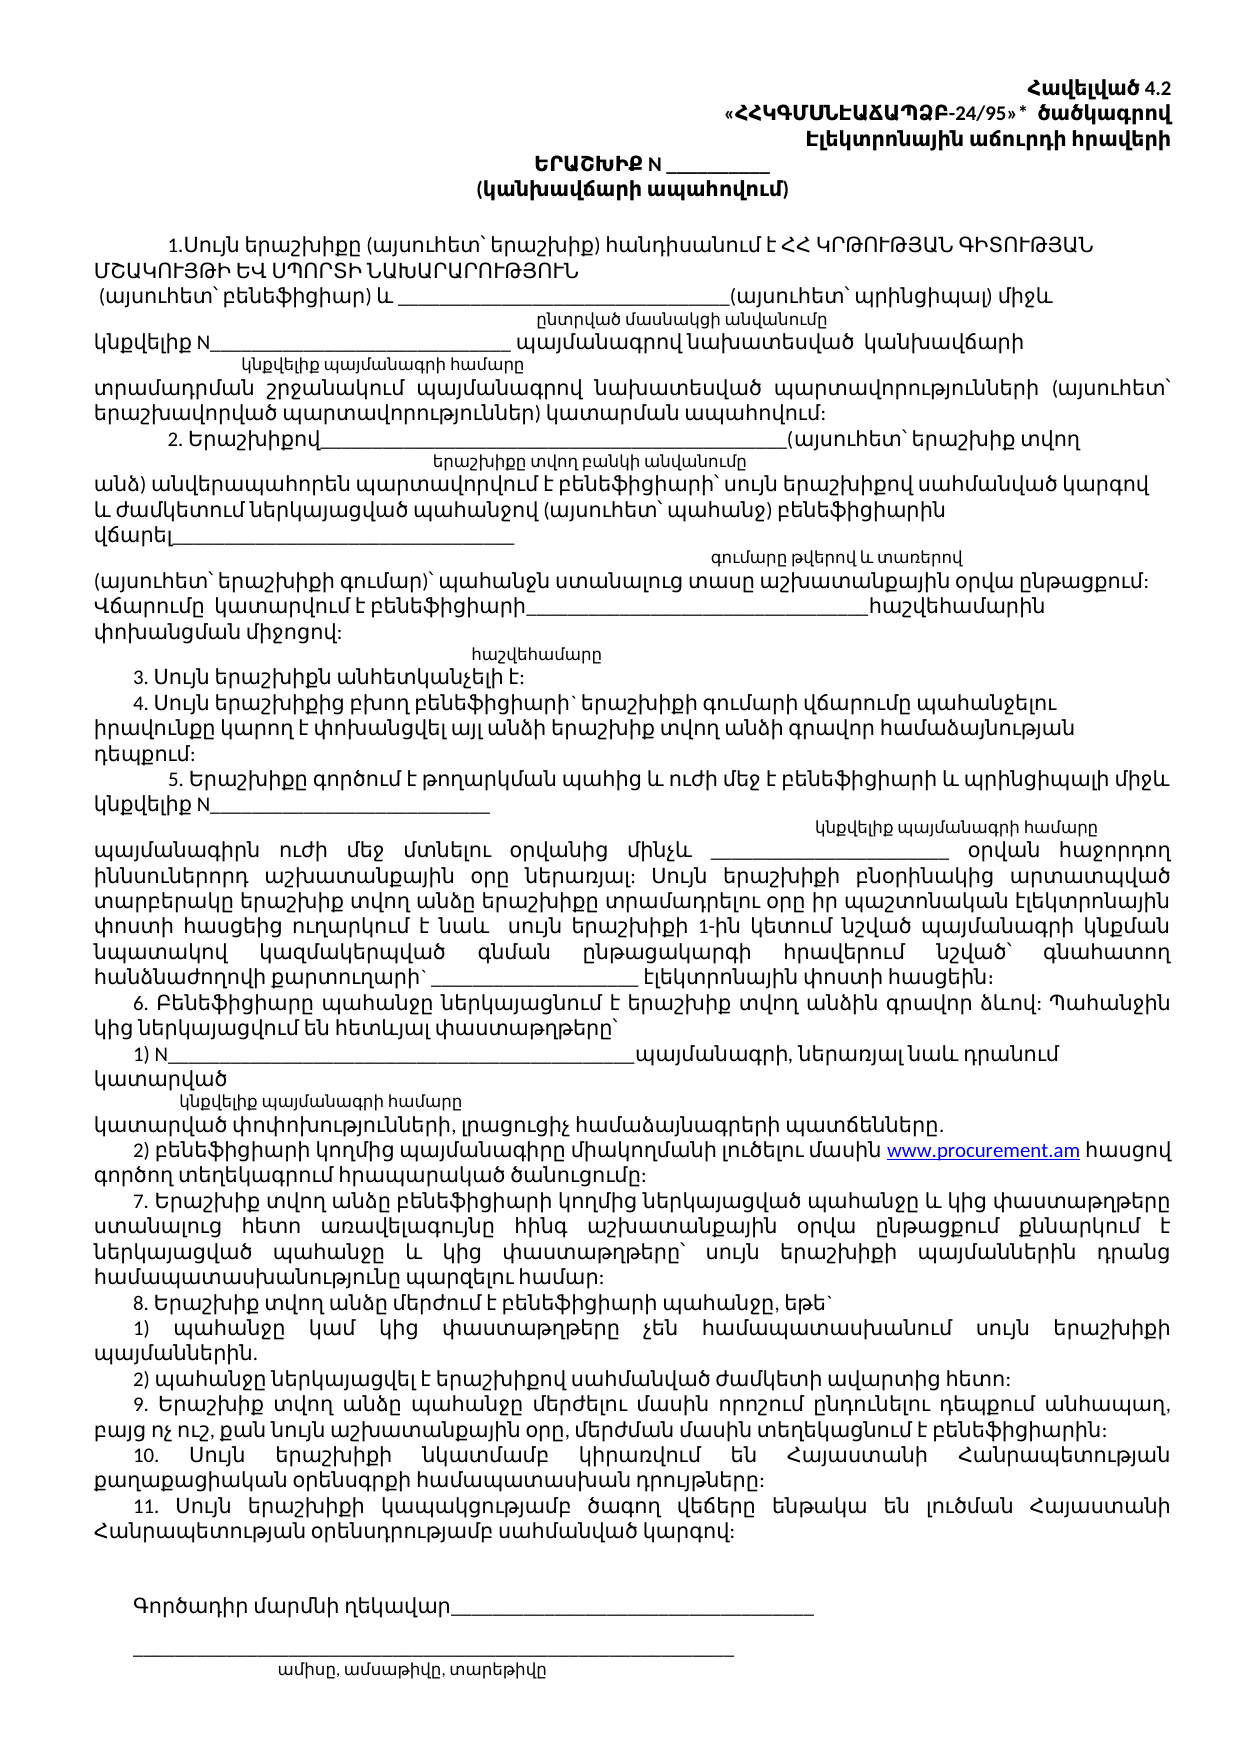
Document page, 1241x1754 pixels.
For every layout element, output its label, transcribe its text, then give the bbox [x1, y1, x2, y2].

text 2) պահանջը ներկայացվել է երաշխիքով սահմանված ժամկետի ավարտից հետո: [94, 1366, 1171, 1391]
text անձ) անվերապահորեն պարտավորվում է բենեֆիցիարի՝ սույն երաշխիքով սահմանված կարգով և ժամկետում ներկայացված պահանջով (այսուհետ՝ պահանջ) բենեֆիցիարին վճարել_________________________________ [94, 471, 1171, 548]
text կնքվելիք պայմանագրի համարը [94, 354, 1171, 375]
text 1) պահանջը կամ կից փաստաթղթերը չեն համապատասխանում սույն երաշխիքի պայմաններին. [94, 1315, 1171, 1366]
text կնքվելիք պայմանագրի համարը [610, 817, 1171, 837]
text 8. Երաշխիք տվող անձը մերժում է բենեֆիցիարի պահանջը, եթե` [94, 1290, 1171, 1315]
text կնքվելիք N_____________________________ պայմանագրով նախատեսված կանխավճարի [94, 329, 1171, 354]
text (կանխավճարի ապահովում) [94, 177, 1171, 202]
text 7. Երաշխիք տվող անձը բենեֆիցիարի կողմից ներկայացված պահանջը և կից փաստաթղթերը ստանալուց հետո առավելագույնը հինգ աշխատանքային օրվա ընթացքում քննարկում է ներկայացված պահանջը և կից փաստաթղթերը՝ սույն երաշխիքի պայմաններին դրանց համապատասխանությունը պարզելու համար: [94, 1188, 1171, 1290]
text 3. Սույն երաշխիքն անհետկանչելի է: [94, 664, 1171, 690]
text 10. Սույն երաշխիքի նկատմամբ կիրառվում են Հայաստանի Հանրապետության քաղաքացիական օրենսգրքի համապատասխան դրույթները: [94, 1442, 1171, 1493]
text ընտրված մասնակցի անվանումը [94, 309, 1171, 329]
text ամիսը, ամսաթիվը, տարեթիվը [94, 1659, 1171, 1680]
text 6. Բենեֆիցիարը պահանջը ներկայացնում է երաշխիք տվող անձին գրավոր ձևով: Պահանջին կից ներկայացվում են հետևյալ փաստաթղթերը՝ [94, 990, 1171, 1041]
text 5. Երաշխիքը գործում է թողարկման պահից և ուժի մեջ է բենեֆիցիարի և պրինցիպալի միջև կնքվելիք N___________________________ [94, 766, 1171, 817]
text Էլեկտրոնային աճուրդի հրավերի [94, 126, 1171, 151]
text կնքվելիք պայմանագրի համարը [94, 1092, 1171, 1112]
text հաշվեհամարը [94, 644, 1171, 664]
text Գործադիր մարմնի ղեկավար___________________________________ [94, 1593, 1171, 1619]
list պայմանագիրն ուժի մեջ մտնելու օրվանից մինչև _______________________ օրվան հաջորդող իննսուներորդ աշխատանքային օրը ներառյալ: Սույն երաշխիքի բնօրինակից արտատպված տարբերակը երաշխիք տվող անձը երաշխիքը տրամադրելու օրը իր պաշտոնական էլեկտրոնային փոստի հասցեից ուղարկում է նաև սույն երաշխիքի 1-ին կետում նշված պայմանագրի կնքման նպատակով կազմակերպված գնման ընթացակարգի հրավերում նշված՝ գնահատող հանձնաժողովի քարտուղարի` ____________________ էլեկտրոնային փոստի հասցեին։ [94, 837, 1171, 990]
text 1.Սույն երաշխիքը (այսուհետ՝ երաշխիք) հանդիսանում է ՀՀ ԿՐԹՈՒԹՅԱՆ ԳԻՏՈՒԹՅԱՆ ՄՇԱԿՈՒՅԹԻ ԵՎ ՍՊՈՐՏԻ ՆԱԽԱՐԱՐՈՒԹՅՈՒՆ [94, 233, 1171, 283]
text գումարը թվերով և տառերով [94, 548, 1171, 568]
text (այսուհետ՝ բենեֆիցիար) և ________________________________(այսուհետ՝ պրինցիպալ) միջև [94, 283, 1171, 309]
text Հավելված 4.2 [94, 75, 1171, 100]
text կատարված փոփոխությունների, լրացուցիչ համաձայնագրերի պատճենները. [94, 1112, 1171, 1137]
text 4. Սույն երաշխիքից բխող բենեֆիցիարի` երաշխիքի գումարի վճարումը պահանջելու իրավունքը կարող է փոխանցվել այլ անձի երաշխիք տվող անձի գրավոր համաձայնության դեպքում: [94, 690, 1171, 766]
text (այսուհետ՝ երաշխիքի գումար)՝ պահանջն ստանալուց տասը աշխատանքային օրվա ընթացքում: Վճարումը կատարվում է բենեֆիցիարի_________________________________հաշվեհամարին փոխանցման միջոցով: [94, 568, 1171, 644]
text ԵՐԱՇԽԻՔ N __________ [94, 151, 1171, 177]
text «ՀՀԿԳՄՍՆԷԱՃԱՊՁԲ-24/95»* ծածկագրով [94, 100, 1171, 126]
text 1) N_____________________________________________պայմանագրի, ներառյալ նաև դրանում կատարված [94, 1041, 1171, 1092]
text 2. Երաշխիքով_____________________________________________(այսուհետ՝ երաշխիք տվող [94, 426, 1171, 451]
text 9. Երաշխիք տվող անձը պահանջը մերժելու մասին որոշում ընդունելու դեպքում անհապաղ, բայց ոչ ուշ, քան նույն աշխատանքային օրը, մերժման մասին տեղեկացնում է բենեֆիցիարին: [94, 1391, 1171, 1442]
text 2) բենեֆիցիարի կողմից պայմանագիրը միակողմանի լուծելու մասին www.procurement.am հասցով գործող տեղեկագրում հրապարակած ծանուցումը: [94, 1137, 1171, 1188]
text երաշխիքը տվող բանկի անվանումը [94, 451, 1171, 471]
text 11. Սույն երաշխիքի կապակցությամբ ծագող վեճերը ենթակա են լուծման Հայաստանի Հանրապետության օրենսդրությամբ սահմանված կարգով: [94, 1493, 1171, 1544]
text տրամադրման շրջանակում պայմանագրով նախատեսված պարտավորությունների (այսուհետ՝ երաշխավորված պարտավորություններ) կատարման ապահովում: [94, 375, 1171, 426]
text __________________________________________________________ [94, 1634, 1171, 1659]
